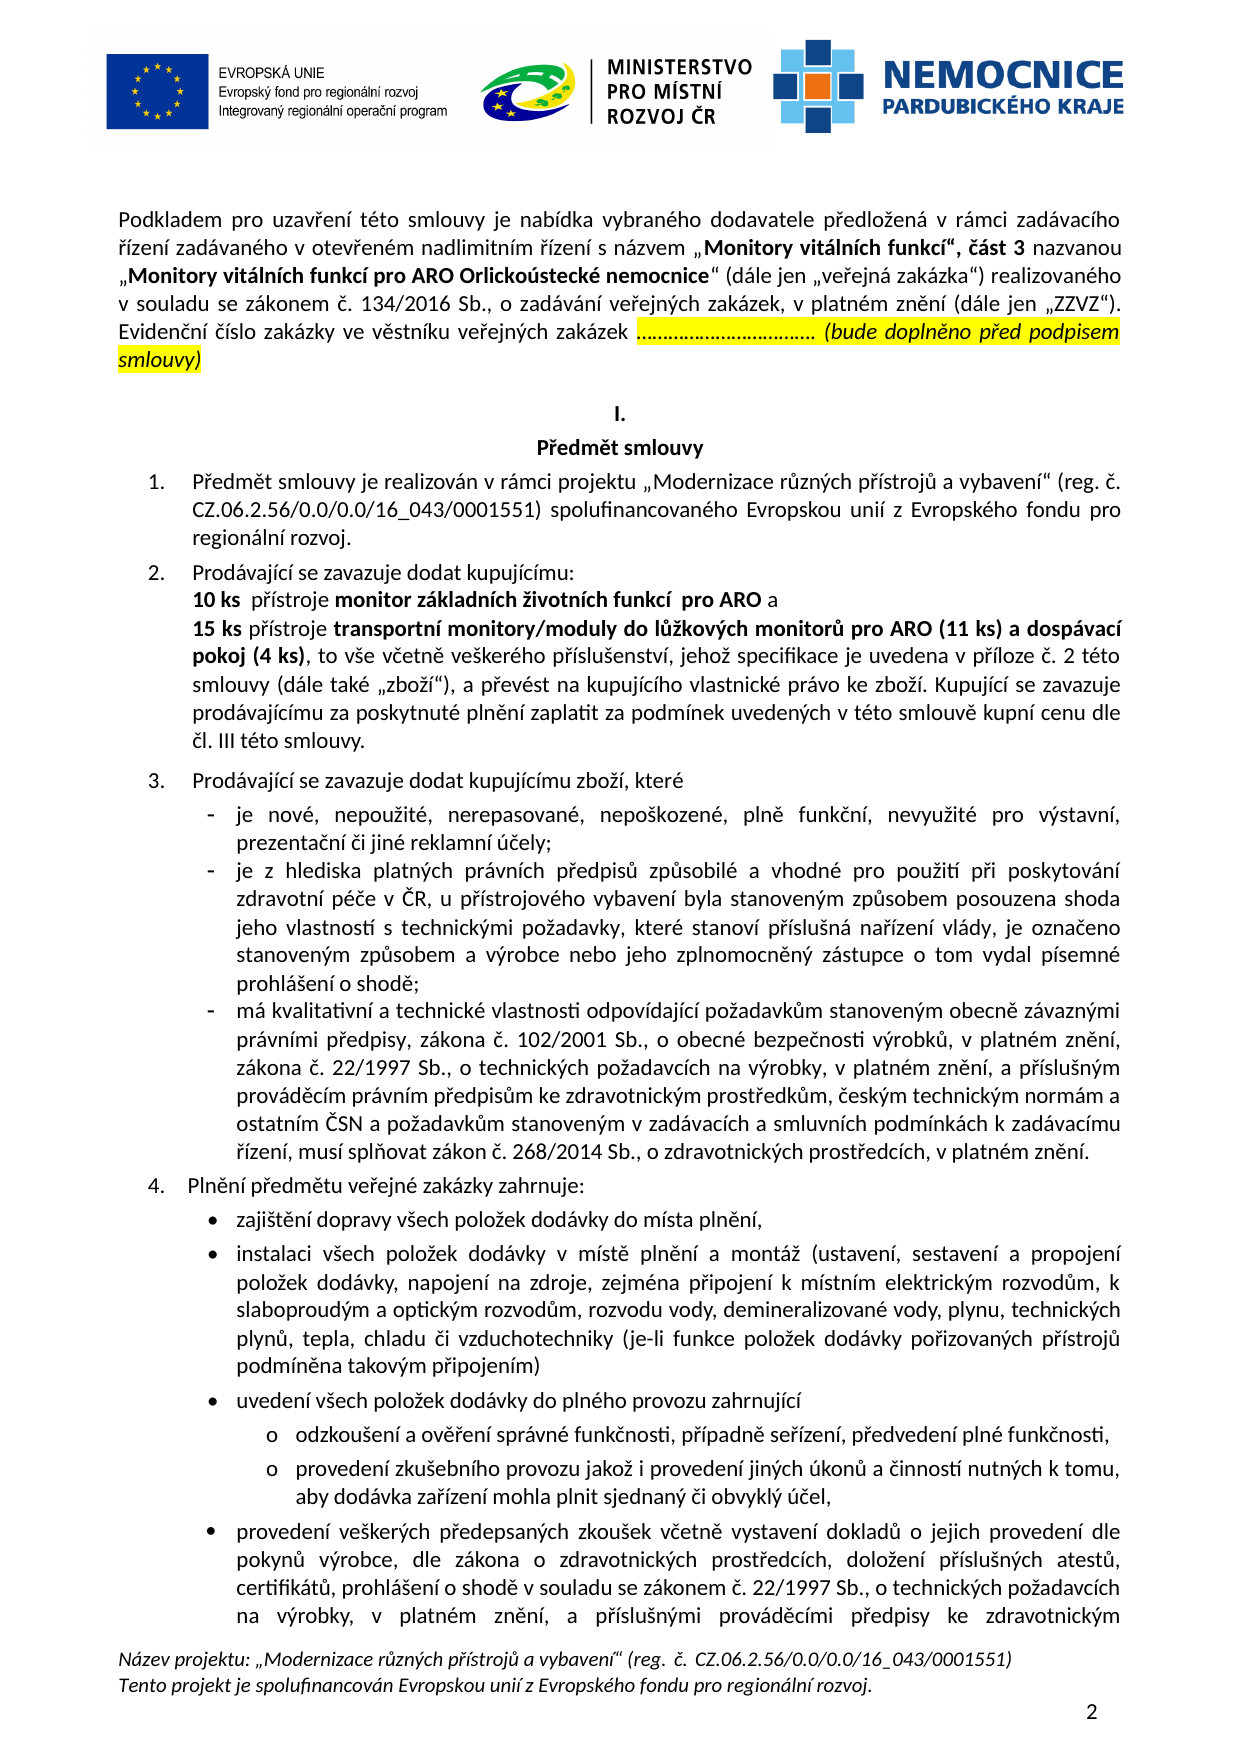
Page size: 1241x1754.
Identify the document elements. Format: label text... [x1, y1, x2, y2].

text 15 ks přístroje transportní monitory/moduly do lůžkových monitorů pro ARO (11 ks) a dospávací pokoj (4 ks), to vše včetně veškerého příslušenství, jehož specifikace je uvedena v příloze č. 2 této smlouvy (dále také „zboží“), a převést na kupujícího vlastnické právo ke zboží. Kupující se zavazuje prodávajícímu za poskytnuté plnění zaplatit za podmínek uvedených v této smlouvě kupní cenu dle čl. III této smlouvy. [192, 614, 1122, 754]
picture [84, 28, 1124, 154]
list je nové, nepoužité, nerepasované, nepoškozené, plně funkční, nevyužité pro výstavní, prezentační či jiné reklamní účely; [207, 801, 1122, 857]
text o odzkoušení a ověření správné funkčnosti, případně seřízení, předvedení plné funkčnosti, [118, 1420, 1122, 1448]
text Podkladem pro uzavření této smlouvy je nabídka vybraného dodavatele předložená v rámci zadávacího řízení zadávaného v otevřeném nadlimitním řízení s názvem „Monitory vitálních funkcí“, část 3 nazvanou „Monitory vitálních funkcí pro ARO Orlickoústecké nemocnice“ (dále jen „veřejná zakázka“) realizovaného v souladu se zákonem č. 134/2016 Sb., o zadávání veřejných zakázek, v platném znění (dále jen „ZZVZ“). Evidenční číslo zakázky ve věstníku veřejných zakázek ……………………………. (bude doplněno před podpisem smlouvy) [118, 205, 1122, 373]
text 10 ks přístroje monitor základních životních funkcí pro ARO a [162, 586, 1122, 614]
list Prodávající se zavazuje dodat kupujícímu: [118, 558, 1122, 586]
text • instalaci všech položek dodávky v místě plnění a montáž (ustavení, sestavení a propojení položek dodávky, napojení na zdroje, zejména připojení k místním elektrickým rozvodům, k slaboproudým a optickým rozvodům, rozvodu vody, demineralizované vody, plynu, technických plynů, tepla, chladu či vzduchotechniky (je-li funkce položek dodávky pořizovaných přístrojů podmíněna takovým připojením) [207, 1239, 1122, 1380]
text • uvedení všech položek dodávky do plného provozu zahrnující [118, 1386, 1122, 1414]
list má kvalitativní a technické vlastnosti odpovídající požadavkům stanoveným obecně závaznými právními předpisy, zákona č. 102/2001 Sb., o obecné bezpečnosti výrobků, v platném znění, zákona č. 22/1997 Sb., o technických požadavcích na výrobky, v platném znění, a příslušným prováděcím právním předpisům ke zdravotnickým prostředkům, českým technickým normám a ostatním ČSN a požadavkům stanoveným v zadávacích a smluvních podmínkách k zadávacímu řízení, musí splňovat zákon č. 268/2014 Sb., o zdravotnických prostředcích, v platném znění. [207, 997, 1122, 1165]
text o provedení zkušebního provozu jakož i provedení jiných úkonů a činností nutných k tomu, aby dodávka zařízení mohla plnit sjednaný či obvyklý účel, [266, 1454, 1122, 1511]
list Plnění předmětu veřejné zakázky zahrnuje: [148, 1171, 1122, 1199]
list Předmět smlouvy je realizován v rámci projektu „Modernizace různých přístrojů a vybavení“ (reg. č. CZ.06.2.56/0.0/0.0/16_043/0001551) spolufinancovaného Evropskou unií z Evropského fondu pro regionální rozvoj. [148, 467, 1122, 551]
list Prodávající se zavazuje dodat kupujícímu zboží, které [148, 766, 1122, 794]
list je z hlediska platných právních předpisů způsobilé a vhodné pro použití při poskytování zdravotní péče v ČR, u přístrojového vybavení byla stanoveným způsobem posouzena shoda jeho vlastností s technickými požadavky, které stanoví příslušná nařízení vlády, je označeno stanoveným způsobem a výrobce nebo jeho zplnomocněný zástupce o tom vydal písemné prohlášení o shodě; [207, 857, 1122, 997]
text Předmět smlouvy [118, 433, 1122, 461]
text I. [118, 399, 1122, 427]
text • zajištění dopravy všech položek dodávky do místa plnění, [118, 1205, 1122, 1233]
